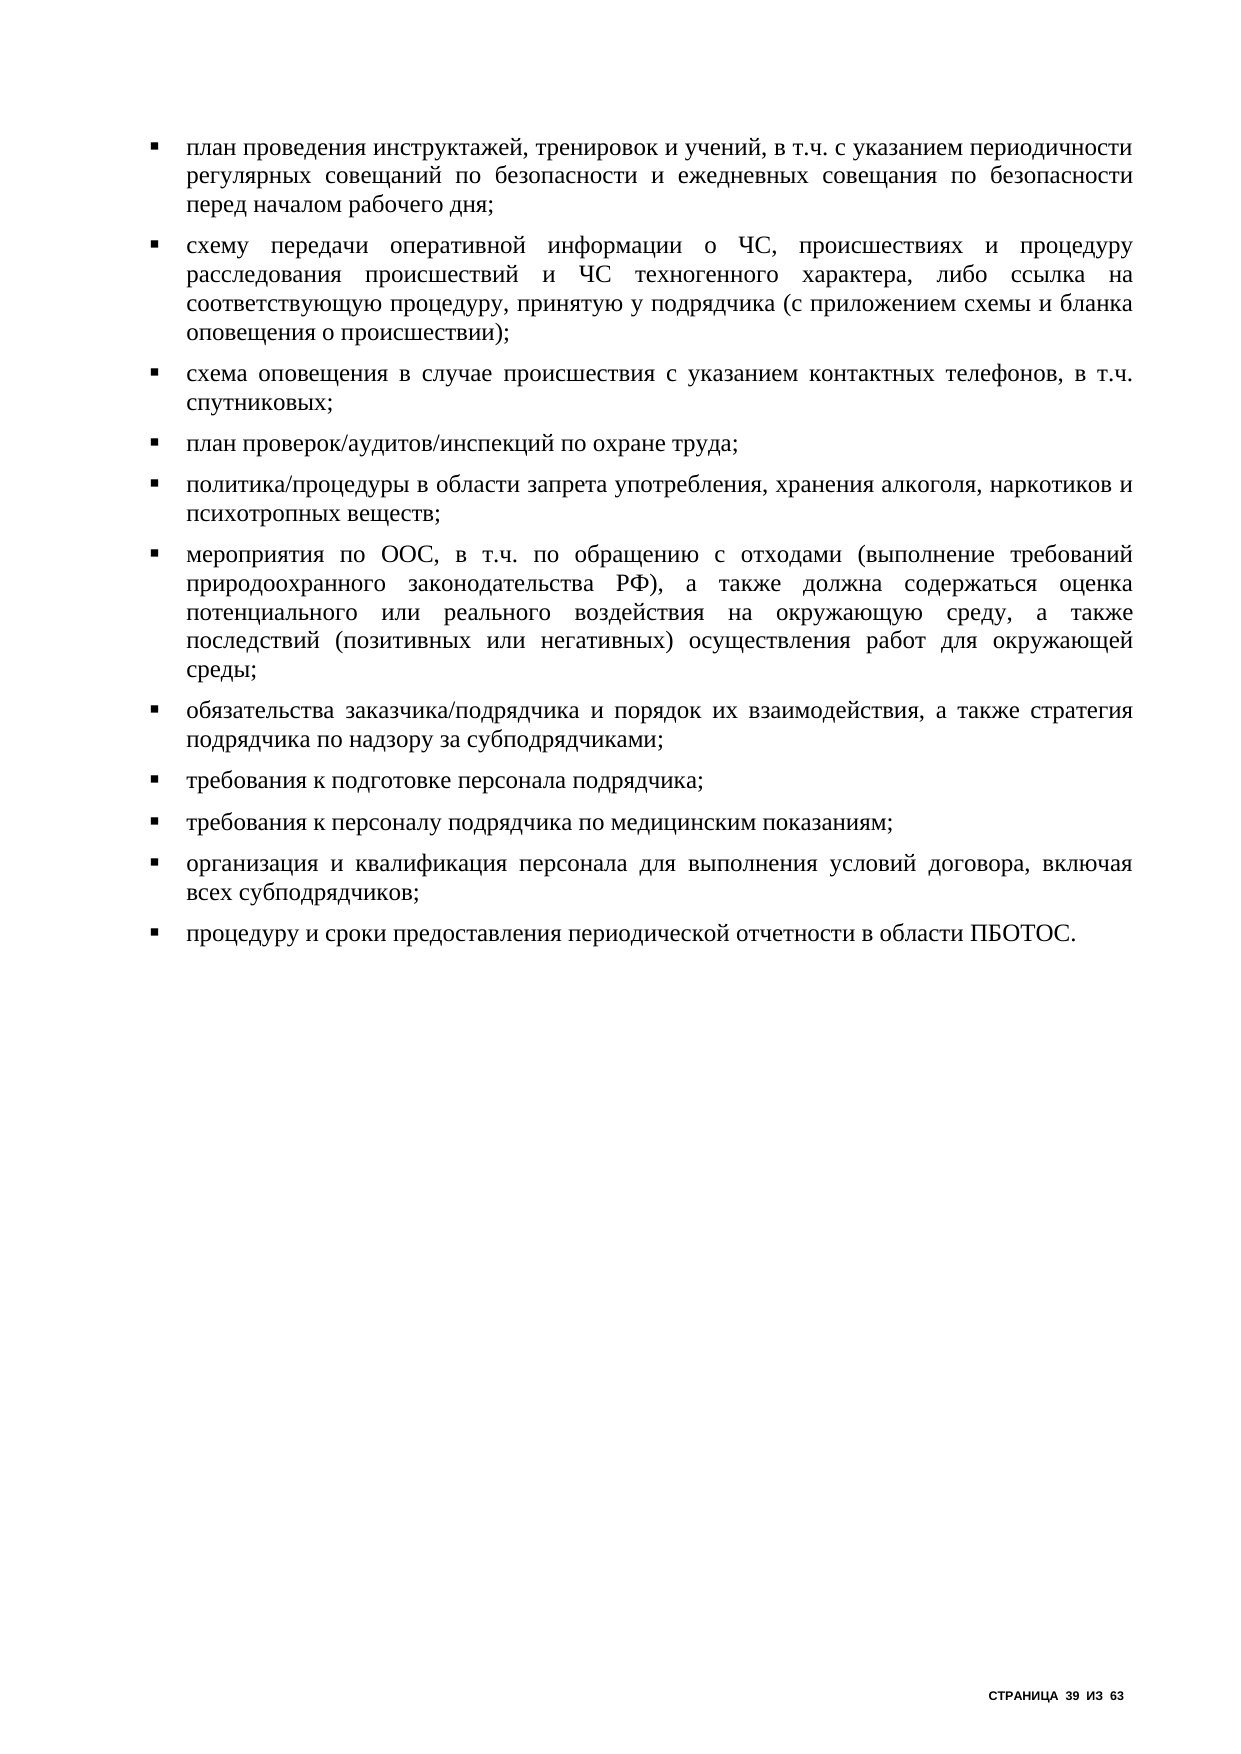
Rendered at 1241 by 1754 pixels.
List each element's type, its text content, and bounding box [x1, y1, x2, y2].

list требования к подготовке персонала подрядчика; [149, 766, 1134, 794]
list процедуру и сроки предоставления периодической отчетности в области ПБОТОС. [149, 918, 1134, 947]
list план проведения инструктажей, тренировок и учений, в т.ч. с указанием периодичности регулярных совещаний по безопасности и ежедневных совещания по безопасности перед началом рабочего дня; [149, 132, 1134, 218]
list политика/процедуры в области запрета употребления, хранения алкоголя, наркотиков и психотропных веществ; [149, 469, 1134, 527]
list план проверок/аудитов/инспекций по охране труда; [149, 428, 1134, 457]
list схему передачи оперативной информации о ЧС, происшествиях и процедуру расследования происшествий и ЧС техногенного характера, либо ссылка на соответствующую процедуру, принятую у подрядчика (с приложением схемы и бланка оповещения о происшествии); [149, 231, 1134, 346]
list организация и квалификация персонала для выполнения условий договора, включая всех субподрядчиков; [149, 848, 1134, 906]
list схема оповещения в случае происшествия с указанием контактных телефонов, в т.ч. спутниковых; [149, 358, 1134, 416]
list требования к персоналу подрядчика по медицинским показаниям; [149, 807, 1134, 836]
list мероприятия по ООС, в т.ч. по обращению с отходами (выполнение требований природоохранного законодательства РФ), а также должна содержаться оценка потенциального или реального воздействия на окружающую среду, а также последствий (позитивных или негативных) осуществления работ для окружающей среды; [149, 539, 1134, 683]
list обязательства заказчика/подрядчика и порядок их взаимодействия, а также стратегия подрядчика по надзору за субподрядчиками; [149, 696, 1134, 753]
